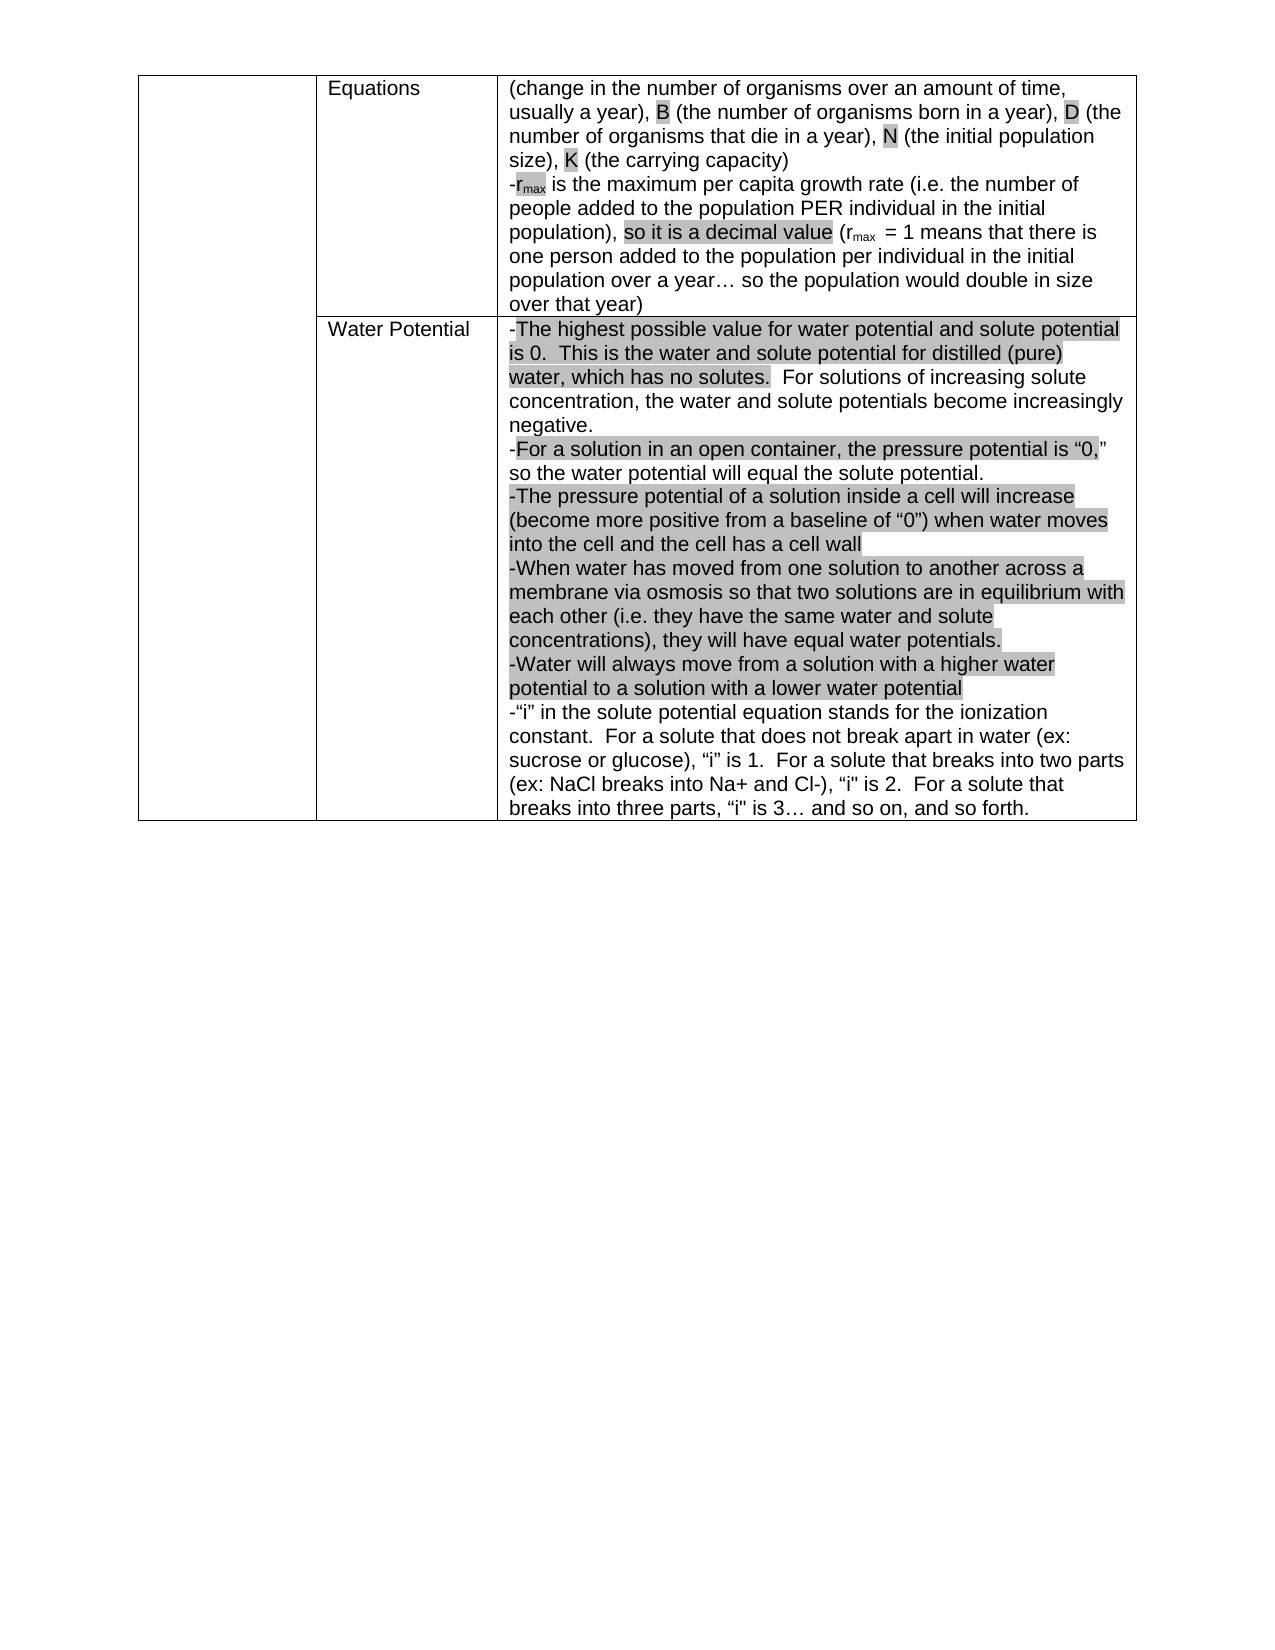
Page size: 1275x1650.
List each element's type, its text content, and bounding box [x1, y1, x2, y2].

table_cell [317, 76, 497, 316]
table_cell Water Potential [317, 317, 497, 820]
table_cell -The highest possible value for water potential and solute potential is 0. This is the water and solute potential for distilled (pure) water, which has no solutes. For solutions of increasing solute concentration, the water and solute potentials become increasingly negative. -For a solution in an open container, the pressure potential is “0,” so the water potential will equal the solute potential. -The pressure potential of a solution inside a cell will increase (become more positive from a baseline of “0”) when water moves into the cell and the cell has a cell wall -When water has moved from one solution to another across a membrane via osmosis so that two solutions are in equilibrium with each other (i.e. they have the same water and solute concentrations), they will have equal water potentials. -Water will always move from a solution with a higher water potential to a solution with a lower water potential -“i” in the solute potential equation stands for the ionization constant. For a solute that does not break apart in water (ex: sucrose or glucose), “i” is 1. For a solute that breaks into two parts (ex: NaCl breaks into Na+ and Cl-), “i" is 2. For a solute that breaks into three parts, “i" is 3… and so on, and so forth. [498, 317, 1136, 820]
